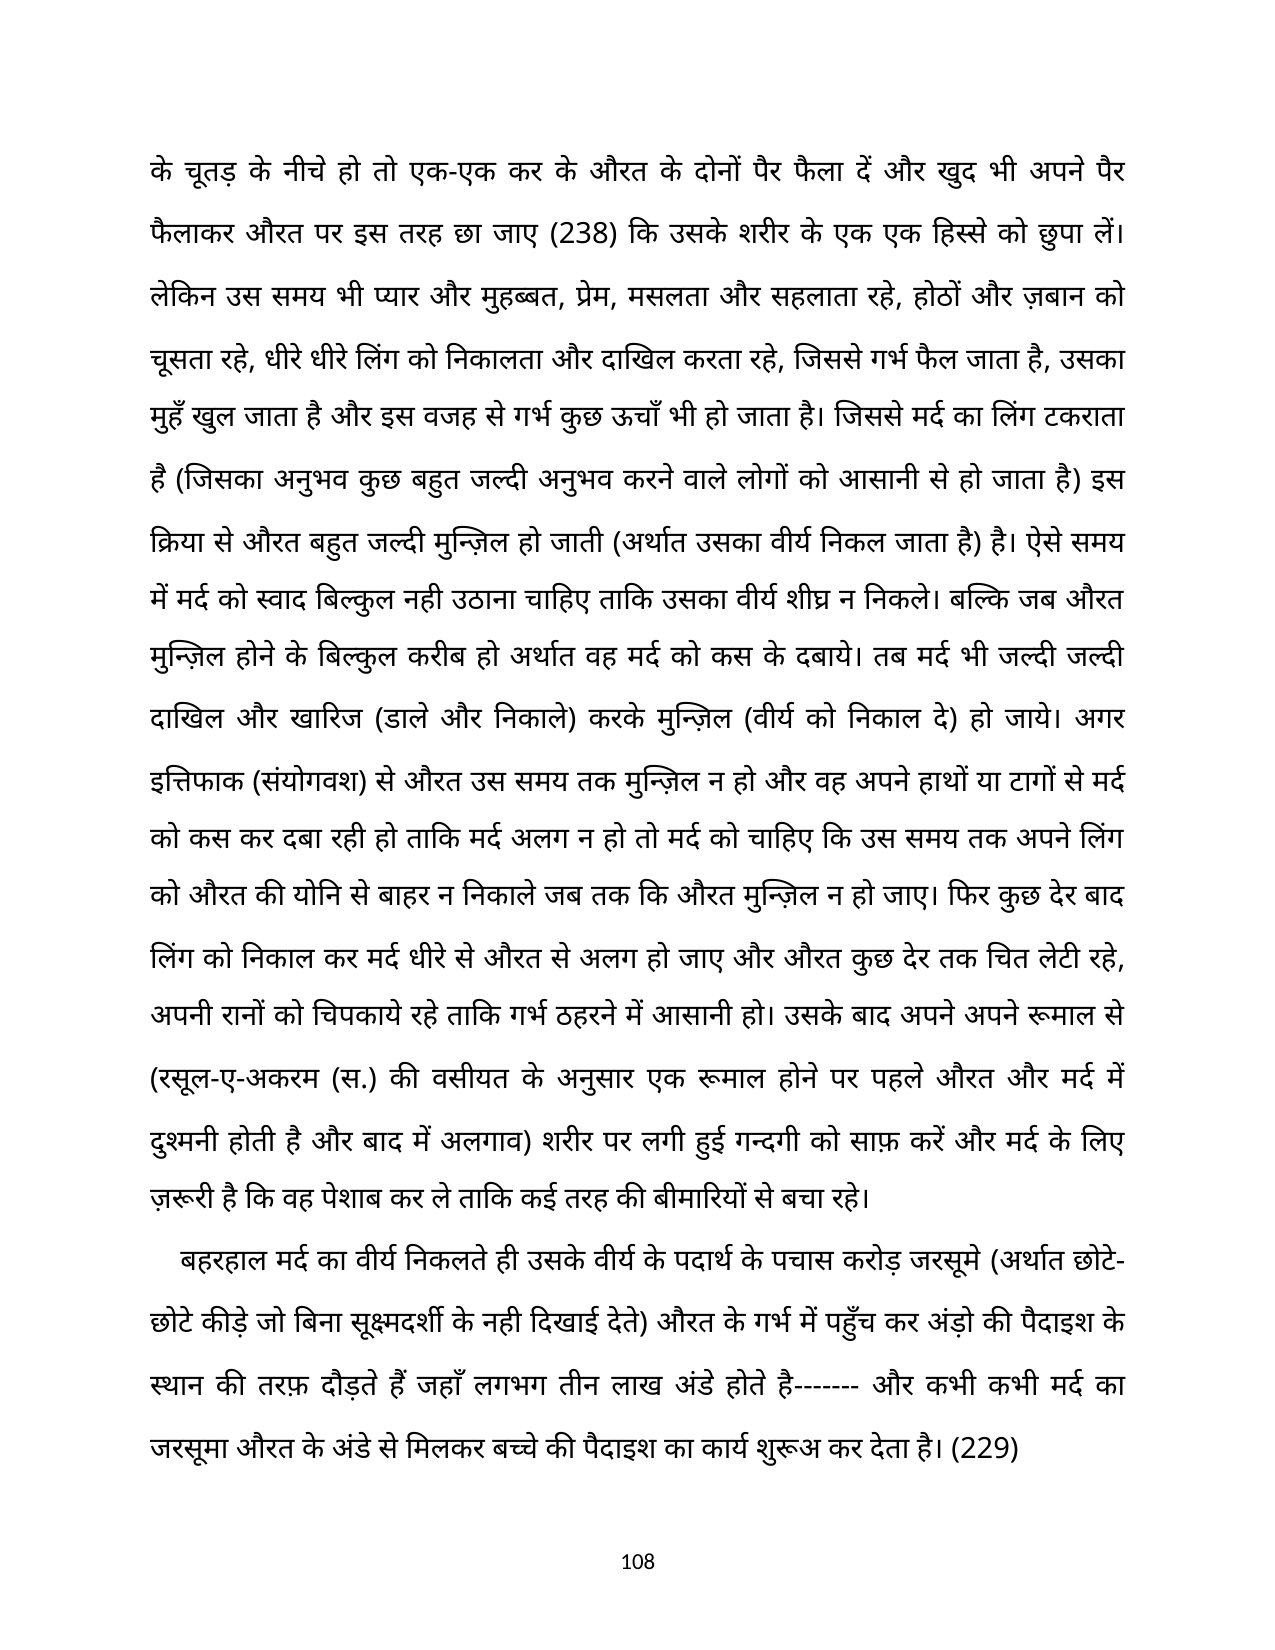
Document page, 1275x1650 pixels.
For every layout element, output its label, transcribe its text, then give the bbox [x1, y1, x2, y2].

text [150, 150, 1125, 1220]
text बहरहाल मर्द का वीर्य निकलते ही उसके वीर्य के पदार्थ के पचास करोड़ जरसूमे (अर्थात छोटे-छोटे कीड़े जो बिना सूक्ष्मदर्शी के नही दिखाई देते) औरत के गर्भ में पहुँच कर अंड़ो की पैदाइश के स्थान की तरफ़ दौड़ते हैं जहाँ लगभग तीन लाख अंडे होते है------- और कभी कभी मर्द का जरसूमा औरत के अंडे से मिलकर बच्चे की पैदाइश का कार्य शुरूअ कर देता है। (229) [150, 1239, 1125, 1470]
